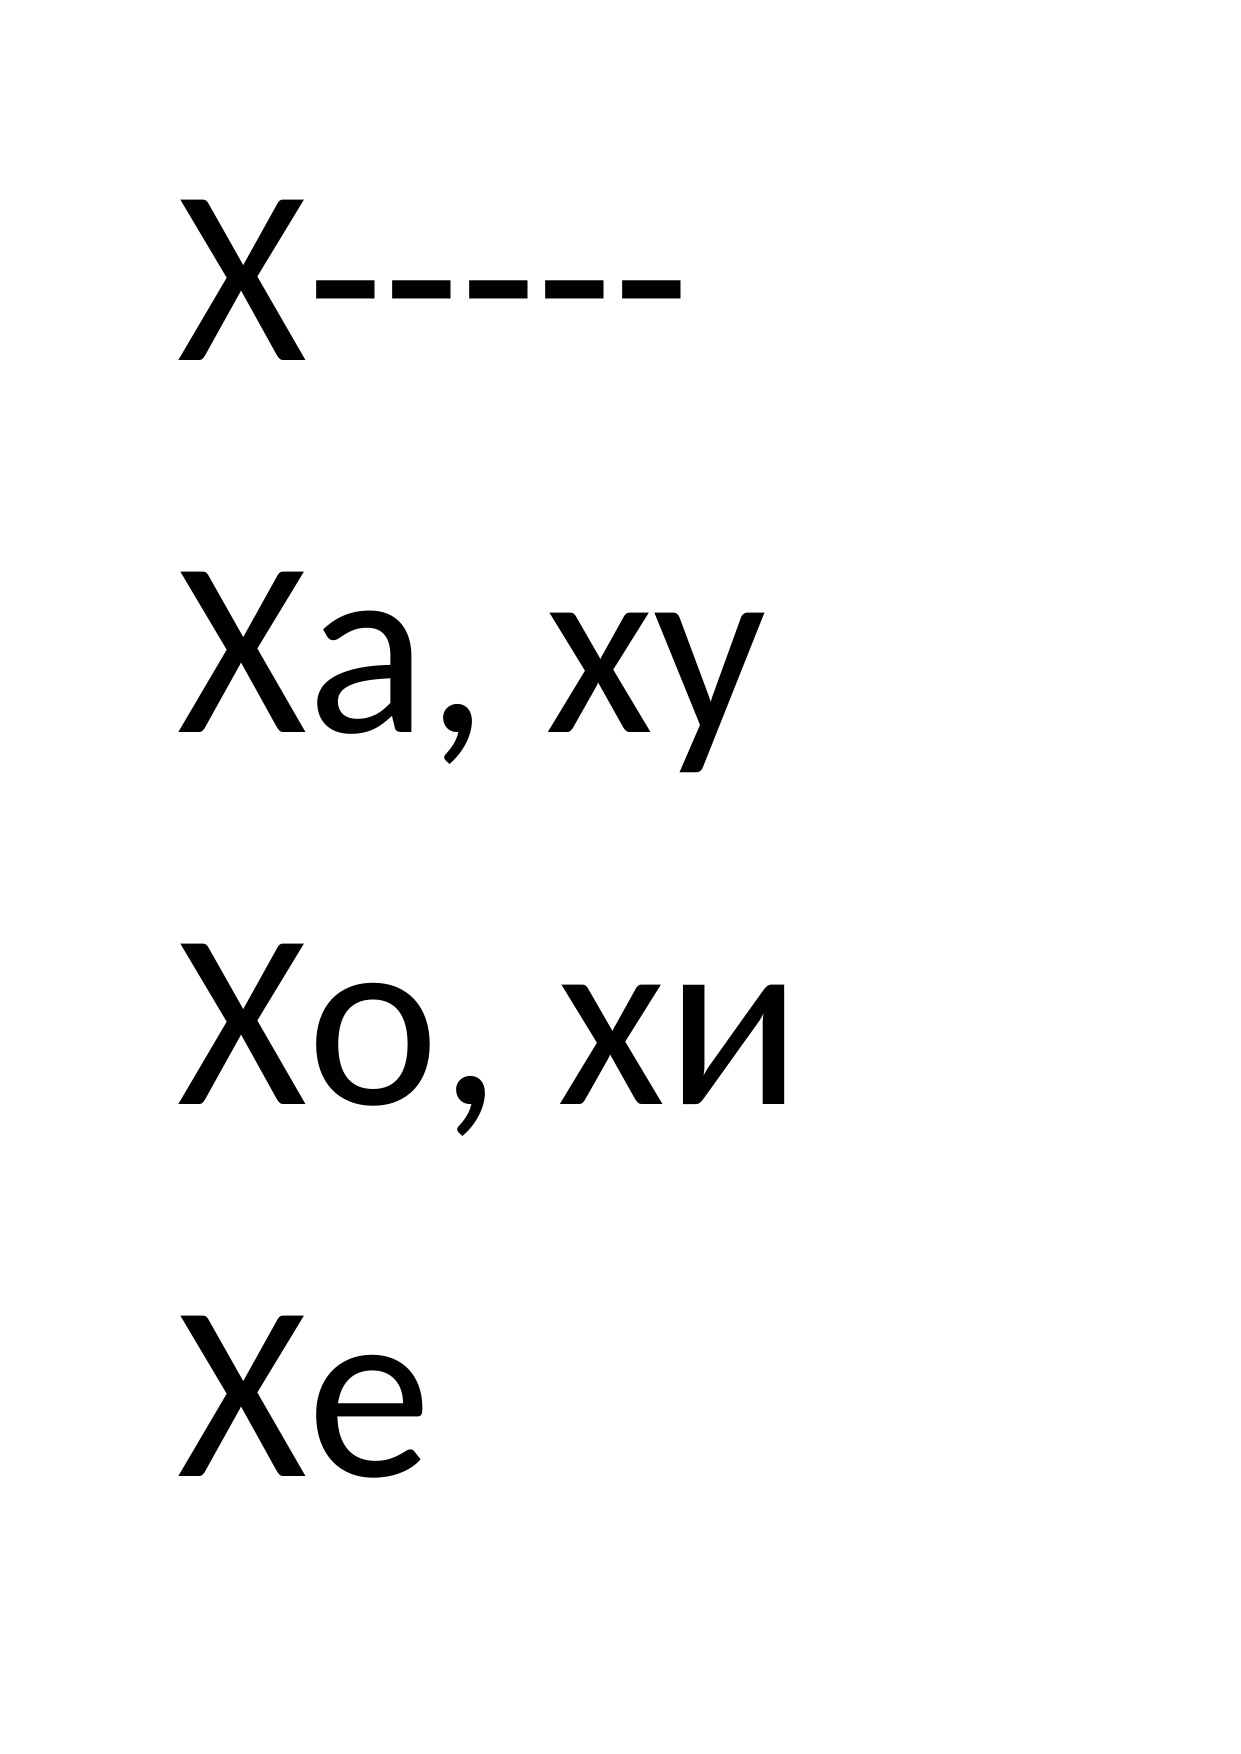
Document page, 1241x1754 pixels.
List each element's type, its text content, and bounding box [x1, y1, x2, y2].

text Ха, ху [177, 490, 1152, 795]
text Х----- [177, 118, 1152, 423]
text Хе [177, 1233, 1152, 1539]
text Хо, хи [177, 862, 1152, 1167]
